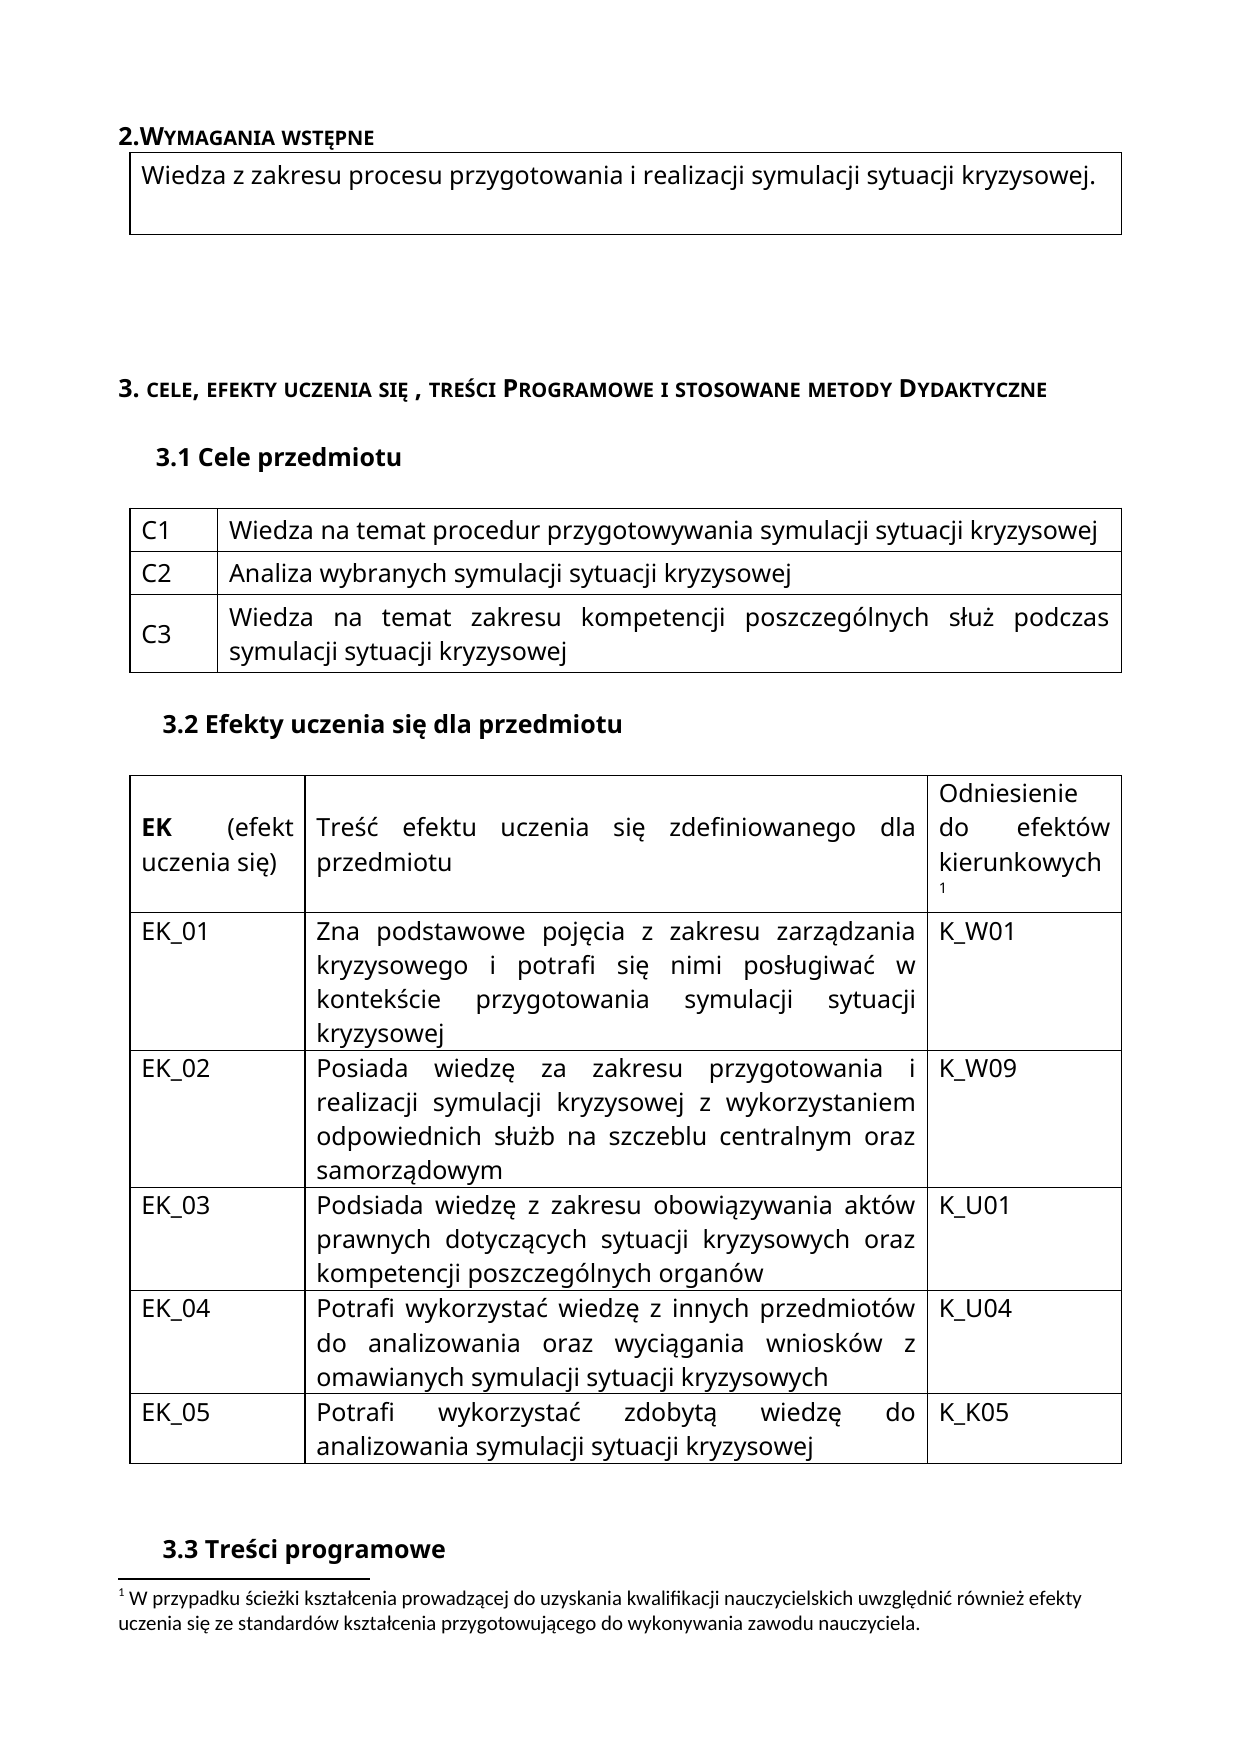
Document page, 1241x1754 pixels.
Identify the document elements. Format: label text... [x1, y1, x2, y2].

table_cell EK_04 [131, 1291, 304, 1393]
table_header Wiedza na temat procedur przygotowywania symulacji sytuacji kryzysowej [218, 509, 1121, 551]
table_cell Analiza wybranych symulacji sytuacji kryzysowej [218, 552, 1121, 594]
table_cell K_W09 [928, 1051, 1121, 1187]
text 3.2 Efekty uczenia się dla przedmiotu [162, 707, 1122, 741]
list 3.3 Treści programowe [162, 1532, 1122, 1566]
table_cell Potrafi wykorzystać zdobytą wiedzę do analizowania symulacji sytuacji kryzysowej [306, 1394, 927, 1462]
table_cell Podsiada wiedzę z zakresu obowiązywania aktów prawnych dotyczących sytuacji kryzysowych oraz kompetencji poszczególnych organów [306, 1188, 927, 1290]
text 2.Wymagania wstępne [118, 118, 1122, 152]
table_cell K_W01 [928, 913, 1121, 1049]
table_header EK (efekt uczenia się) [131, 776, 304, 912]
table_cell EK_05 [131, 1394, 304, 1462]
table_header Odniesienie do efektów kierunkowych [928, 776, 1121, 912]
table_cell K_K05 [928, 1394, 1121, 1462]
table_cell C3 [131, 595, 217, 672]
table_cell Zna podstawowe pojęcia z zakresu zarządzania kryzysowego i potrafi się nimi posługiwać w kontekście przygotowania symulacji sytuacji kryzysowej [306, 913, 927, 1049]
table_cell EK_02 [131, 1051, 304, 1187]
table_cell K_U04 [928, 1291, 1121, 1393]
table_header Treść efektu uczenia się zdefiniowanego dla przedmiotu [306, 776, 927, 912]
table_cell Potrafi wykorzystać wiedzę z innych przedmiotów do analizowania oraz wyciągania wniosków z omawianych symulacji sytuacji kryzysowych [306, 1291, 927, 1393]
table_header C1 [131, 509, 217, 551]
table_header Wiedza z zakresu procesu przygotowania i realizacji symulacji sytuacji kryzysowej. [131, 153, 1121, 234]
text 3.1 Cele przedmiotu [156, 439, 1122, 473]
text 3. cele, efekty uczenia się , treści Programowe i stosowane metody Dydaktyczne [118, 371, 1122, 405]
table_cell K_U01 [928, 1188, 1121, 1290]
table_cell Wiedza na temat zakresu kompetencji poszczególnych służ podczas symulacji sytuacji kryzysowej [218, 595, 1121, 672]
table_cell Posiada wiedzę za zakresu przygotowania i realizacji symulacji kryzysowej z wykorzystaniem odpowiednich służb na szczeblu centralnym oraz samorządowym [306, 1051, 927, 1187]
table_cell C2 [131, 552, 217, 594]
table_cell EK_03 [131, 1188, 304, 1290]
table_cell EK_01 [131, 913, 304, 1049]
